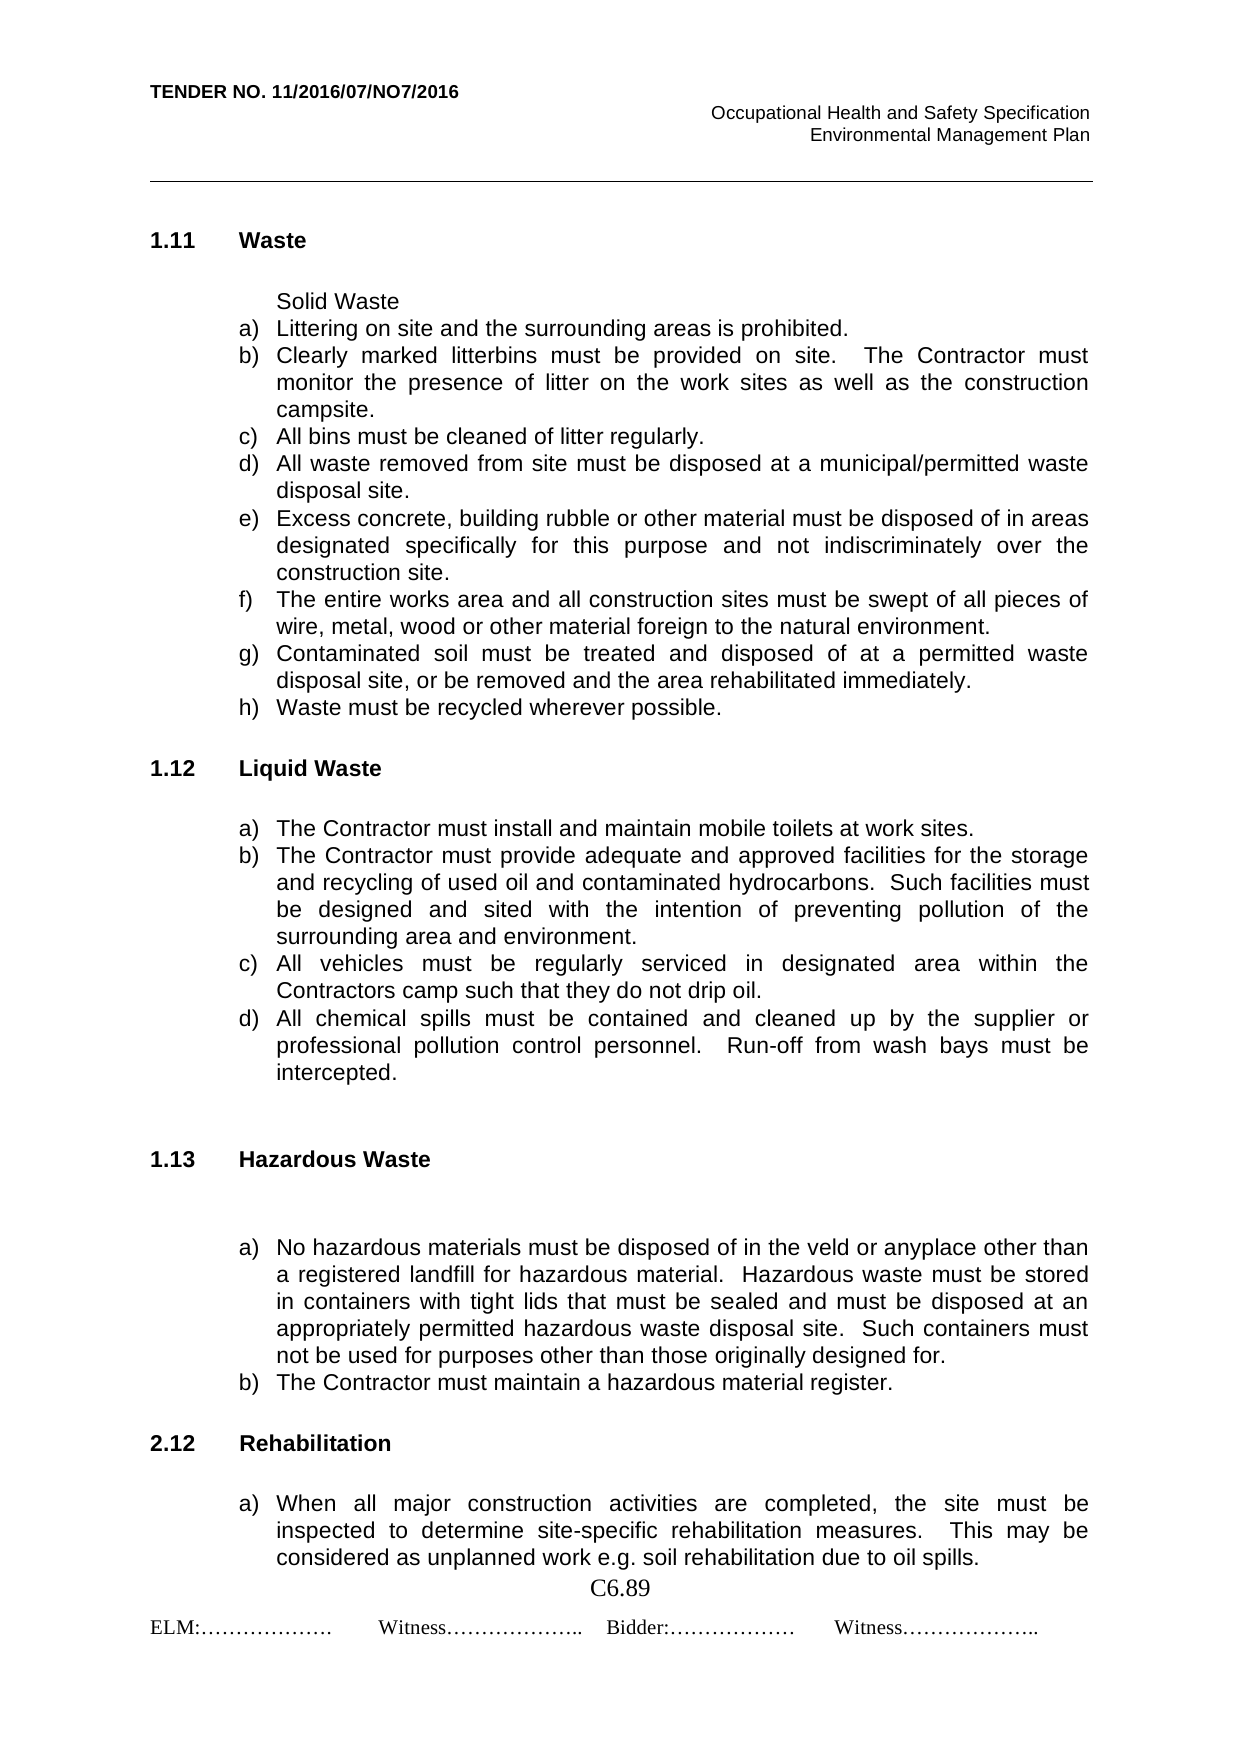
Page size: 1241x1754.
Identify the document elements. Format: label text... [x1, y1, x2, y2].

list Littering on site and the surrounding areas is prohibited. [239, 314, 1090, 341]
list The Contractor must install and maintain mobile toilets at work sites. [239, 814, 1090, 841]
subtitle 1.12 Liquid Waste [150, 754, 1090, 781]
text Clearly marked litterbins must be provided on site. The Contractor must monitor the presence of litter on the work sites as well as the construction campsite. [239, 341, 1090, 423]
list When all major construction activities are completed, the site must be inspected to determine site-specific rehabilitation measures. This may be considered as unplanned work e.g. soil rehabilitation due to oil spills. [239, 1489, 1090, 1571]
text The entire works area and all construction sites must be swept of all pieces of wire, metal, wood or other material foreign to the natural environment. [239, 585, 1090, 639]
subtitle 1.11 Waste [150, 227, 1090, 254]
text All chemical spills must be contained and cleaned up by the supplier or professional pollution control personnel. Run-off from wash bays must be intercepted. [239, 1004, 1090, 1085]
text Solid Waste [201, 287, 1090, 314]
text Waste must be recycled wherever possible. [239, 693, 1090, 721]
subtitle Rehabilitation [150, 1429, 1090, 1456]
text The Contractor must maintain a hazardous material register. [239, 1368, 1090, 1396]
list No hazardous materials must be disposed of in the veld or anyplace other than a registered landfill for hazardous material. Hazardous waste must be stored in containers with tight lids that must be sealed and must be disposed at an appropriately permitted hazardous waste disposal site. Such containers must not be used for purposes other than those originally designed for. [239, 1233, 1090, 1368]
text Excess concrete, building rubble or other material must be disposed of in areas designated specifically for this purpose and not indiscriminately over the construction site. [239, 504, 1090, 585]
text Contaminated soil must be treated and disposed of at a permitted waste disposal site, or be removed and the area rehabilitated immediately. [239, 639, 1090, 693]
text All bins must be cleaned of litter regularly. [239, 423, 1090, 450]
text The Contractor must provide adequate and approved facilities for the storage and recycling of used oil and contaminated hydrocarbons. Such facilities must be designed and sited with the intention of preventing pollution of the surrounding area and environment. [239, 841, 1090, 950]
text All waste removed from site must be disposed at a municipal/permitted waste disposal site. [239, 450, 1090, 504]
text All vehicles must be regularly serviced in designated area within the Contractors camp such that they do not drip oil. [239, 950, 1090, 1004]
subtitle 1.13 Hazardous Waste [150, 1146, 1090, 1173]
